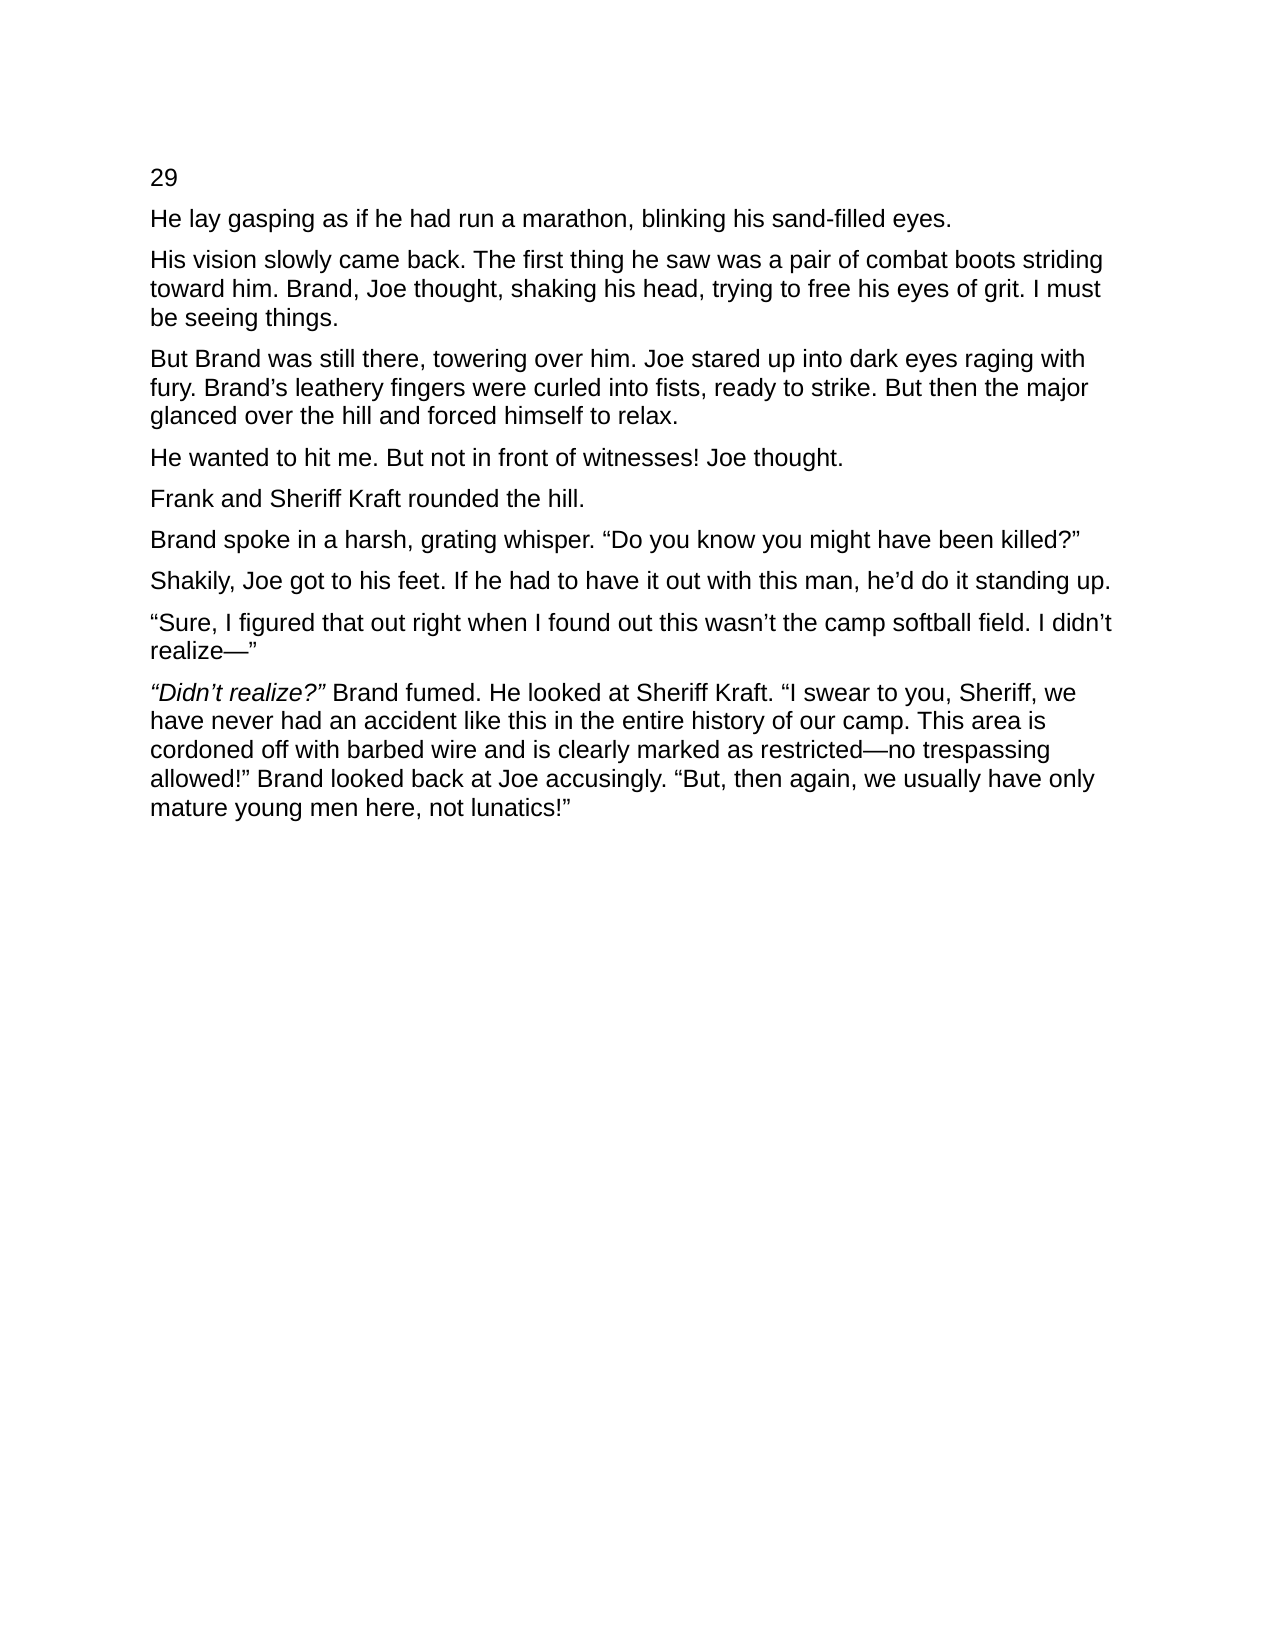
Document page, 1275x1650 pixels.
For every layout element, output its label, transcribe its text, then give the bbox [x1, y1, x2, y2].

text He lay gasping as if he had run a marathon, blinking his sand-filled eyes. [150, 204, 1125, 232]
text 29 [150, 162, 1125, 191]
text Shakily, Joe got to his feet. If he had to have it out with this man, he’d do it standing up. [150, 566, 1125, 595]
text “Didn’t realize?” Brand fumed. He looked at Sheriff Kraft. “I swear to you, Sheriff, we have never had an accident like this in the entire history of our camp. This area is cordoned off with barbed wire and is clearly marked as restricted—no trespassing allowed!” Brand looked back at Joe accusingly. “But, then again, we usually have only mature young men here, not lunatics!” [150, 677, 1125, 821]
text But Brand was still there, towering over him. Joe stared up into dark eyes raging with fury. Brand’s leathery fingers were curled into fists, ready to strike. But then the major glanced over the hill and forced himself to relax. [150, 344, 1125, 430]
text Brand spoke in a harsh, grating whisper. “Do you know you might have been killed?” [150, 525, 1125, 554]
text He wanted to hit me. But not in front of witnesses! Joe thought. [150, 442, 1125, 471]
text His vision slowly came back. The first thing he saw was a pair of combat boots striding toward him. Brand, Joe thought, shaking his head, trying to free his eyes of grit. I must be seeing things. [150, 245, 1125, 331]
text Frank and Sheriff Kraft rounded the hill. [150, 484, 1125, 512]
text “Sure, I figured that out right when I found out this wasn’t the camp softball field. I didn’t realize—” [150, 607, 1125, 665]
